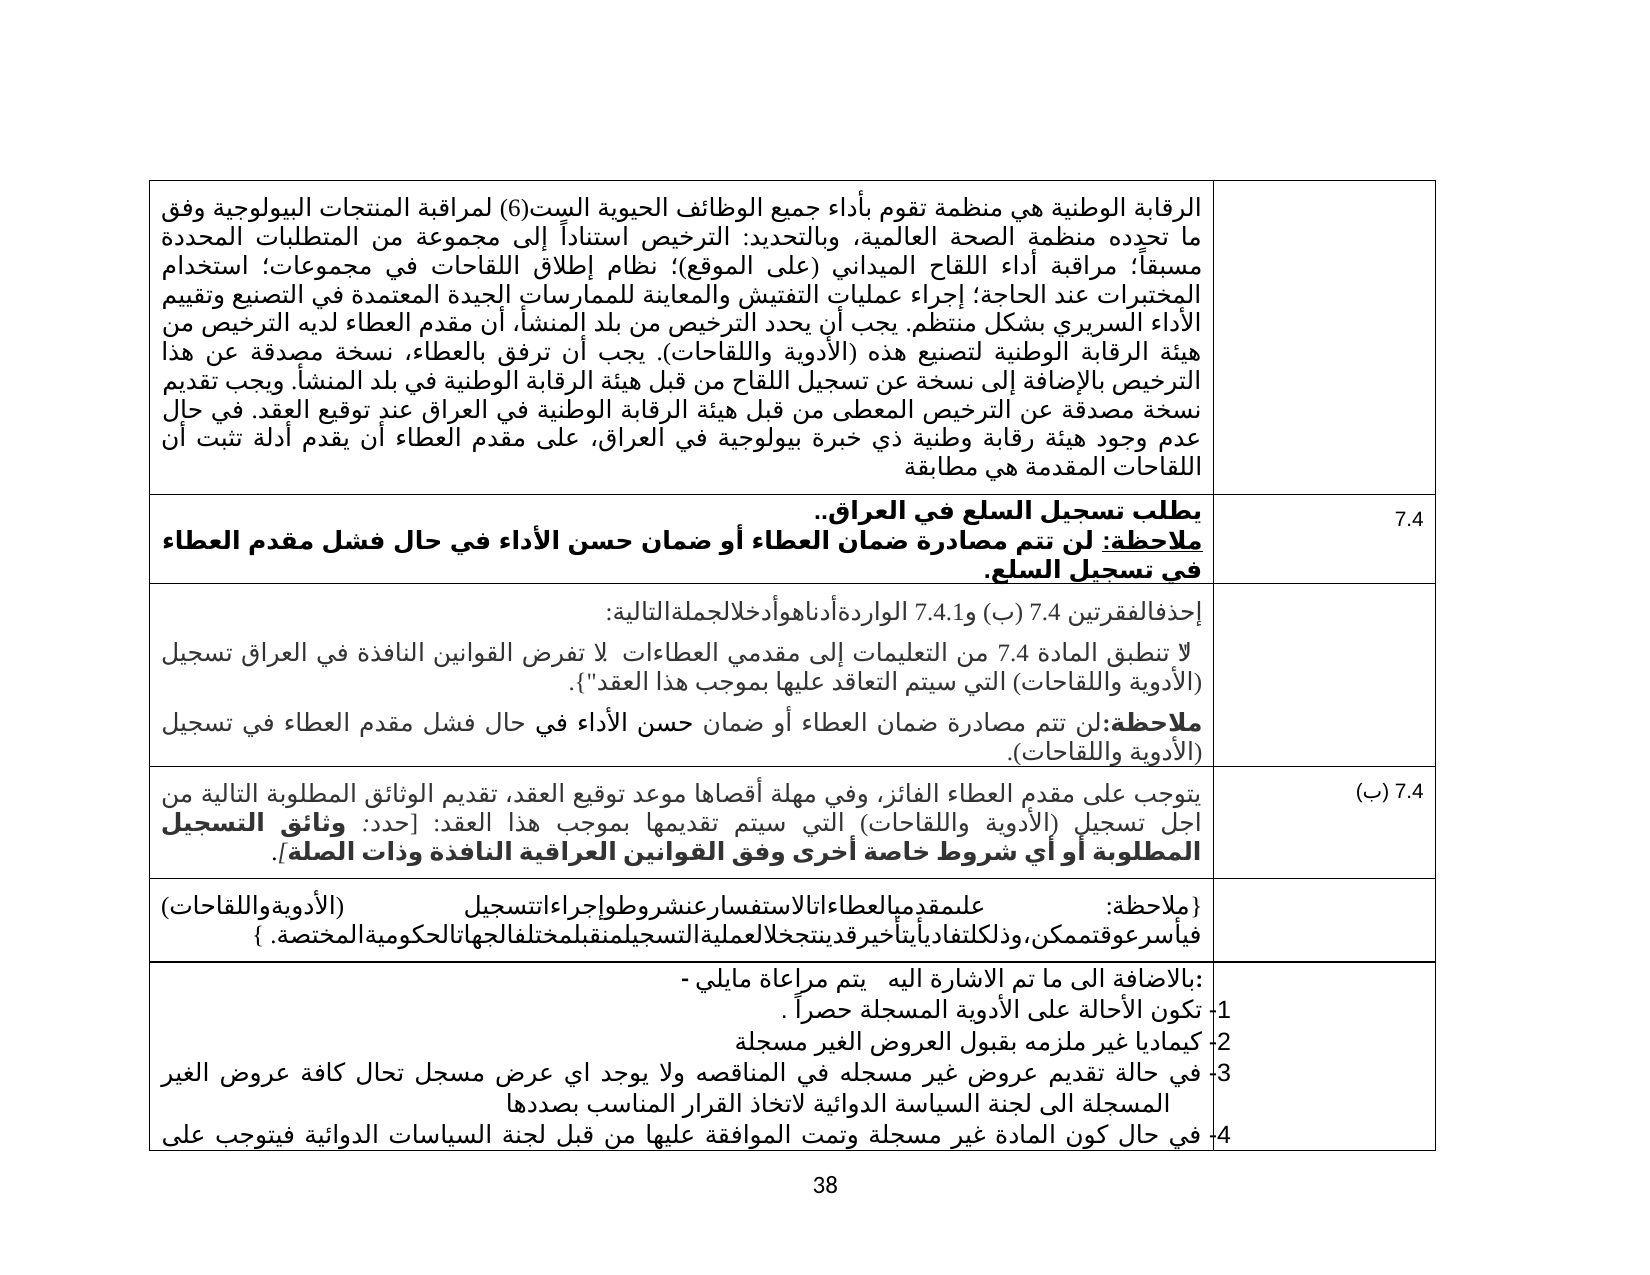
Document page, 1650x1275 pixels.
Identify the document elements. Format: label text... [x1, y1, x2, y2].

table_cell 7.4 (ب) [1214, 767, 1435, 878]
table_cell يطلب تسجيل السلع في العراق.. ملاحظة: لن تتم مصادرة ضمان العطاء أو ضمان حسن الأداء في حال فشل مقدم العطاء في تسجيل السلع. [150, 495, 1213, 583]
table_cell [150, 181, 1213, 493]
table_cell [1214, 963, 1435, 1150]
table_cell [1214, 584, 1435, 766]
table_cell 7.4 [1214, 495, 1435, 583]
table_cell إحذفالفقرتين 7.4 (ب) و7.4.1 الواردةأدناهوأدخلالجملةالتالية: "لا تنطبق المادة 7.4 من التعليمات إلى مقدمي العطاءات. لا تفرض القوانين النافذة في العراق تسجيل (الأدوية واللقاحات) التي سيتم التعاقد عليها بموجب هذا العقد"}. ملاحظة:لن تتم مصادرة ضمان العطاء أو ضمان حسن الأداء في حال فشل مقدم العطاء في تسجيل (الأدوية واللقاحات). [150, 584, 1213, 766]
table_cell يتوجب على مقدم العطاء الفائز، وفي مهلة أقصاها موعد توقيع العقد، تقديم الوثائق المطلوبة التالية من اجل تسجيل (الأدوية واللقاحات) التي سيتم تقديمها بموجب هذا العقد: [حدد: وثائق التسجيل المطلوبة أو أي شروط خاصة أخرى وفق القوانين العراقية النافذة وذات الصلة]. [150, 767, 1213, 878]
table_cell [1214, 181, 1435, 493]
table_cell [150, 963, 1213, 1150]
table_cell {ملاحظة: علىمقدميالعطاءاتالاستفسارعنشروطوإجراءاتتسجيل (الأدويةواللقاحات) فيأسرعوقتممكن،وذلكلتفاديأيتأخيرقدينتجخلالعمليةالتسجيلمنقبلمختلفالجهاتالحكوميةالمختصة. } [150, 879, 1213, 961]
table_cell [1214, 879, 1435, 961]
